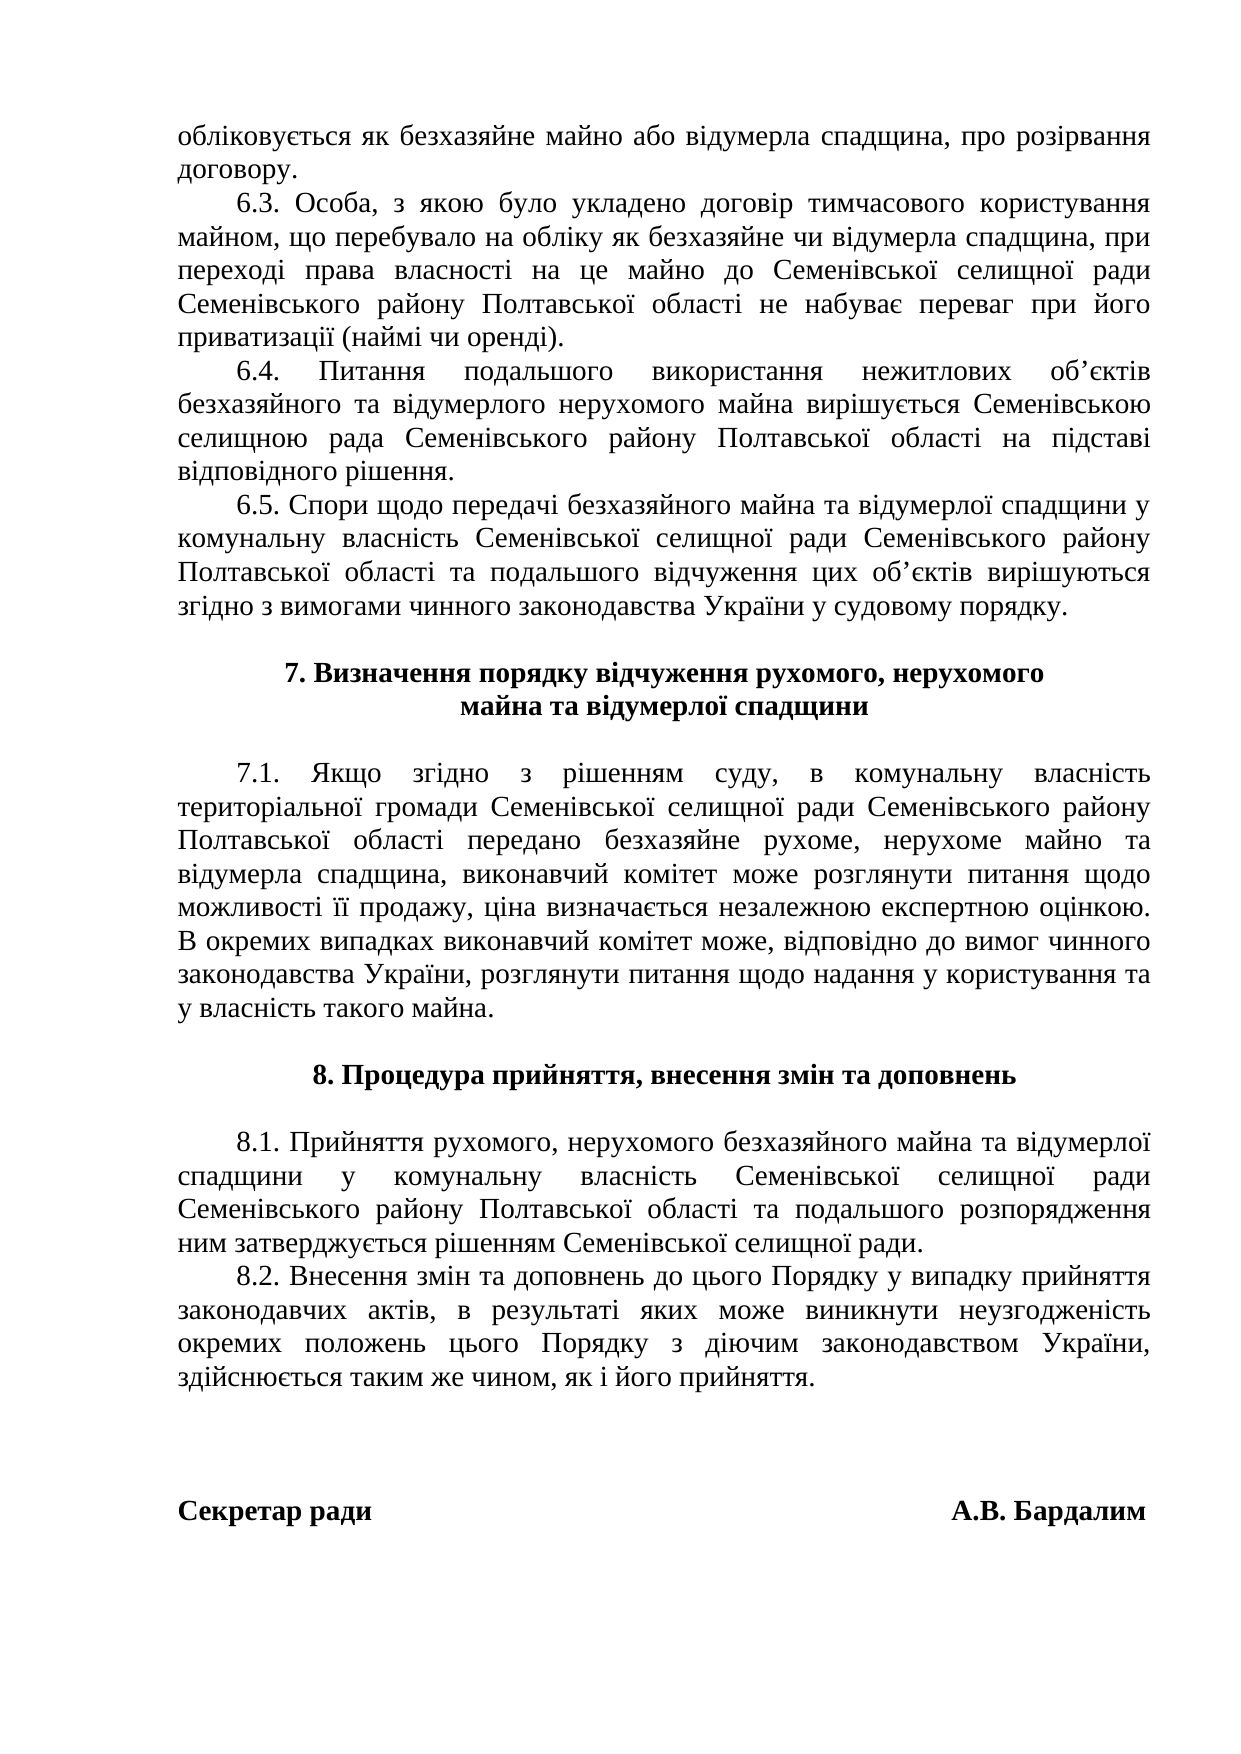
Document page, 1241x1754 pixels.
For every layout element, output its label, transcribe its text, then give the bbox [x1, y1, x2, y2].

text 8.2. Внесення змін та доповнень до цього Порядку у випадку прийняття законодавчих актів, в результаті яких може виникнути неузгодженість окремих положень цього Порядку з діючим законодавством України, здійснюється таким же чином, як і його прийняття. [177, 1258, 1152, 1393]
text 6.5. Спори щодо передачі безхазяйного майна та відумерлої спадщини у комунальну власність Семенівської селищної ради Семенівського району Полтавської області та подальшого відчуження цих об’єктів вирішуються згідно з вимогами чинного законодавства України у судовому порядку. [177, 487, 1152, 621]
text 6.3. Особа, з якою було укладено договір тимчасового користування майном, що перебувало на обліку як безхазяйне чи відумерла спадщина, при переході права власності на це майно до Семенівської селищної ради Семенівського району Полтавської області не набуває переваг при його приватизації (наймі чи оренді). [177, 185, 1152, 353]
text 8. Процедура прийняття, внесення змін та доповнень [177, 1057, 1152, 1091]
text 7.1. Якщо згідно з рішенням суду, в комунальну власність територіальної громади Семенівської селищної ради Семенівського району Полтавської області передано безхазяйне рухоме, нерухоме майно та відумерла спадщина, виконавчий комітет може розглянути питання щодо можливості її продажу, ціна визначається незалежною експертною оцінкою. В окремих випадках виконавчий комітет може, відповідно до вимог чинного законодавства України, розглянути питання щодо надання у користування та у власність такого майна. [177, 755, 1152, 1024]
text майна та відумерлої спадщини [177, 688, 1152, 722]
text 8.1. Прийняття рухомого, нерухомого безхазяйного майна та відумерлої спадщини у комунальну власність Семенівської селищної ради Семенівського району Полтавської області та подальшого розпорядження ним затверджується рішенням Семенівської селищної ради. [177, 1124, 1152, 1258]
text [177, 118, 1152, 185]
text 7. Визначення порядку відчуження рухомого, нерухомого [177, 655, 1152, 688]
text 6.4. Питання подальшого використання нежитлових об’єктів безхазяйного та відумерлого нерухомого майна вирішується Семенівською селищною рада Семенівського району Полтавської області на підставі відповідного рішення. [177, 353, 1152, 487]
text Секретар ради А.В. Бардалим [177, 1493, 1152, 1527]
